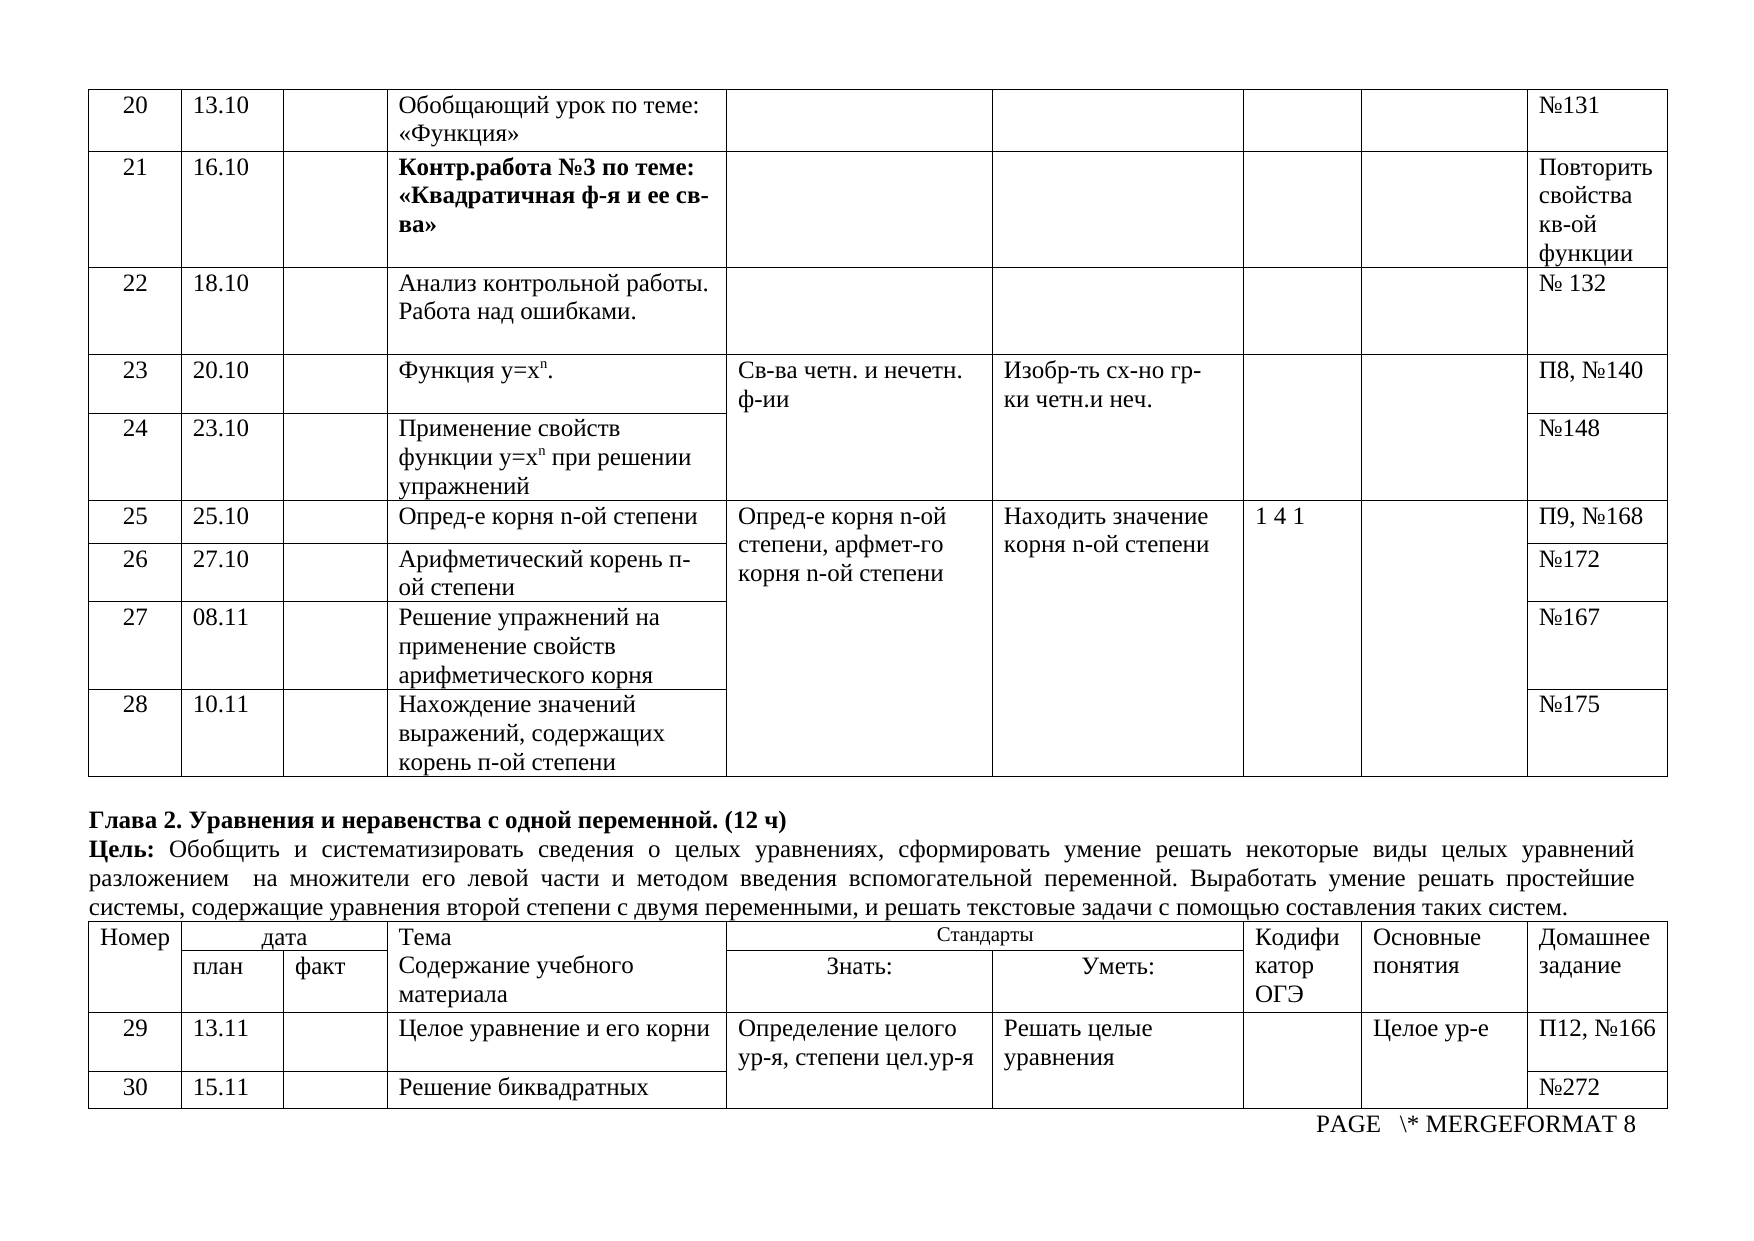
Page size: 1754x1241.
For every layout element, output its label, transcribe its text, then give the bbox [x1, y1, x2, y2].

table_cell [993, 268, 1243, 354]
table_cell 23.10 [182, 414, 283, 500]
table_cell №172 [1528, 544, 1667, 601]
table_cell факт [284, 951, 387, 1012]
table_cell Анализ контрольной работы. Работа над ошибками. [388, 268, 726, 354]
table_cell Целое уравнение и его корни [388, 1013, 726, 1071]
table_header Номер [89, 922, 181, 1012]
table_cell [284, 690, 387, 776]
table_cell [284, 1013, 387, 1071]
table_cell 25 [89, 501, 181, 543]
table_header Тема Содержание учебного материала [388, 922, 726, 1012]
table_cell №167 [1528, 602, 1667, 688]
table_cell №175 [1528, 690, 1667, 776]
table_cell Опред-е корня n-ой степени [388, 501, 726, 543]
table_cell П9, №168 [1528, 501, 1667, 543]
table_cell [284, 90, 387, 151]
table_cell [1362, 90, 1527, 151]
table_cell [284, 152, 387, 267]
table_header дата [182, 922, 387, 950]
table_cell Находить значение корня n-ой степени [993, 501, 1243, 776]
table_cell 30 [89, 1072, 181, 1108]
table_cell Целое ур-е [1362, 1013, 1527, 1108]
table_cell [284, 602, 387, 688]
table_cell 21 [89, 152, 181, 267]
table_cell П12, №166 [1528, 1013, 1667, 1071]
table_cell №272 [1528, 1072, 1667, 1108]
table_cell Опред-е корня n-ой степени, арфмет-го корня n-ой степени [727, 501, 992, 776]
table_cell Знать: [727, 951, 992, 1012]
table_header Кодификатор ОГЭ [1244, 922, 1361, 1012]
table_cell №148 [1528, 414, 1667, 500]
table_cell [727, 90, 992, 151]
table_cell Повторить свойства кв-ой функции [1528, 152, 1667, 267]
text Цель: Обобщить и систематизировать сведения о целых уравнениях, сформировать умение решать некоторые виды целых уравнений разложением на множители его левой части и методом введения вспомогательной переменной. Выработать умение решать простейшие системы, содержащие уравнения второй степени с двумя переменными, и решать текстовые задачи с помощью составления таких систем. [89, 834, 1636, 921]
table_cell Нахождение значений выражений, содержащих корень п-ой степени [388, 690, 726, 776]
table_cell [284, 501, 387, 543]
table_cell 13.10 [182, 90, 283, 151]
table_cell 27 [89, 602, 181, 688]
table_cell 23 [89, 355, 181, 412]
table_cell 24 [89, 414, 181, 500]
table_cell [388, 1072, 726, 1108]
table_cell Уметь: [993, 951, 1243, 1012]
table_header Основные понятия [1362, 922, 1527, 1012]
table_cell [1244, 152, 1361, 267]
table_cell Решение упражнений на применение свойств арифметического корня [388, 602, 726, 688]
table_cell [284, 414, 387, 500]
table_cell 1 4 1 [1244, 501, 1361, 776]
table_cell [1362, 268, 1527, 354]
table_cell [1362, 152, 1527, 267]
table_cell [1244, 1013, 1361, 1108]
table_cell 22 [89, 268, 181, 354]
table_cell 20.10 [182, 355, 283, 412]
table_cell [727, 268, 992, 354]
table_cell Функция у=хn. [388, 355, 726, 412]
table_cell 08.11 [182, 602, 283, 688]
table_cell Арифметический корень п-ой степени [388, 544, 726, 601]
table_cell Решать целые уравнения [993, 1013, 1243, 1108]
table_cell [727, 152, 992, 267]
table_cell 27.10 [182, 544, 283, 601]
table_cell [284, 544, 387, 601]
table_cell Применение свойств функции у=хn при решении упражнений [388, 414, 726, 500]
table_cell [284, 1072, 387, 1108]
table_cell Св-ва четн. и нечетн. ф-ии [727, 355, 992, 500]
table_cell [1244, 355, 1361, 500]
text Глава 2. Уравнения и неравенства с одной переменной. (12 ч) [89, 806, 1636, 834]
table_cell [993, 152, 1243, 267]
table_cell 15.11 [182, 1072, 283, 1108]
table_cell 29 [89, 1013, 181, 1071]
table_cell Изобр-ть сх-но гр- ки четн.и неч. [993, 355, 1243, 500]
table_header Стандарты [727, 922, 1243, 950]
table_cell Определение целого ур-я, степени цел.ур-я [727, 1013, 992, 1108]
table_cell 26 [89, 544, 181, 601]
table_cell 16.10 [182, 152, 283, 267]
table_cell [284, 355, 387, 412]
table_cell 20 [89, 90, 181, 151]
table_cell П8, №140 [1528, 355, 1667, 412]
table_cell № 132 [1528, 268, 1667, 354]
table_cell [1244, 90, 1361, 151]
table_cell [1362, 501, 1527, 776]
table_header Домашнее задание [1528, 922, 1667, 1012]
table_cell [1362, 355, 1527, 500]
table_cell Обобщающий урок по теме: «Функция» [388, 90, 726, 151]
table_cell 25.10 [182, 501, 283, 543]
table_cell 13.11 [182, 1013, 283, 1071]
table_cell [284, 268, 387, 354]
table_cell 18.10 [182, 268, 283, 354]
table_cell 10.11 [182, 690, 283, 776]
table_cell [1244, 268, 1361, 354]
table_cell 28 [89, 690, 181, 776]
table_cell [993, 90, 1243, 151]
table_cell Контр.работа №3 по теме: «Квадратичная ф-я и ее св-ва» [388, 152, 726, 267]
table_cell план [182, 951, 283, 1012]
table_cell №131 [1528, 90, 1667, 151]
